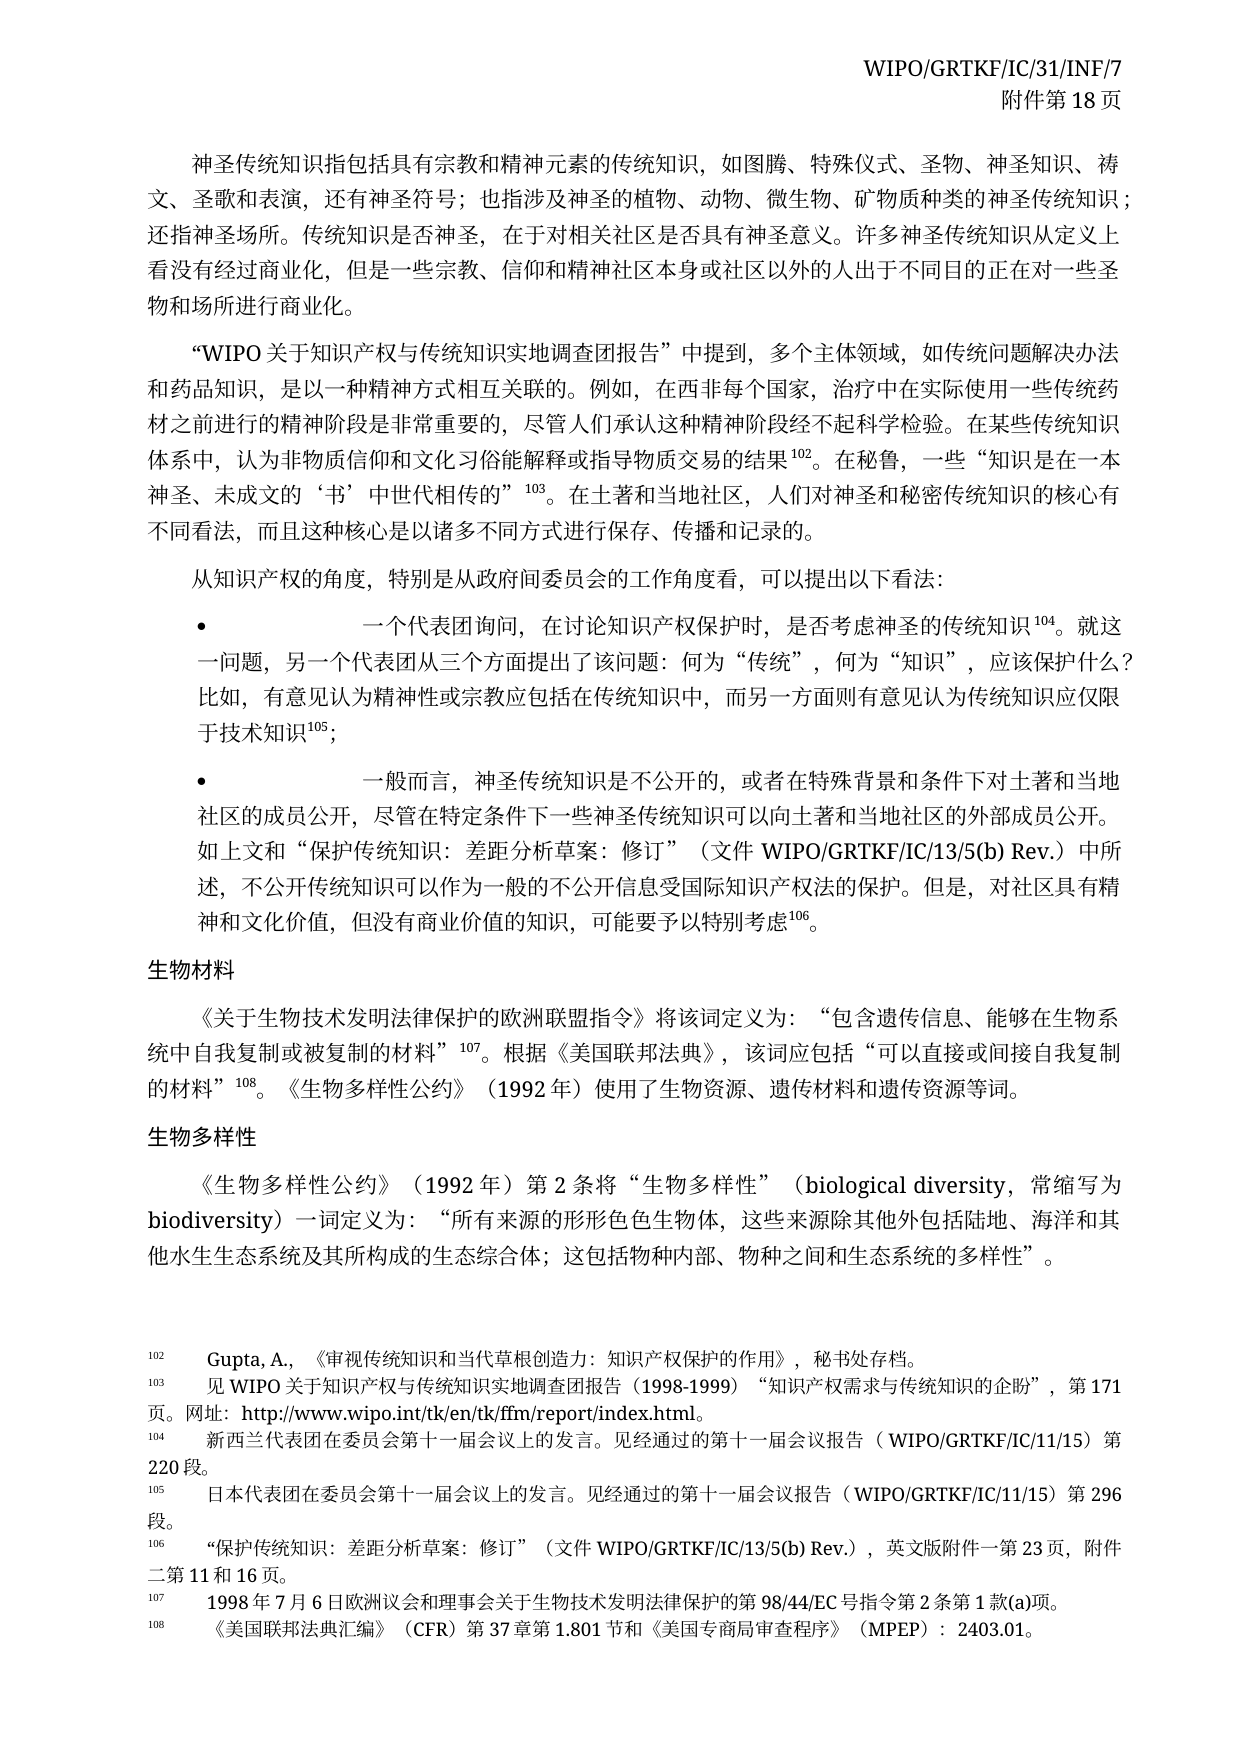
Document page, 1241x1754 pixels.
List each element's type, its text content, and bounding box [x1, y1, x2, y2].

list 一个代表团询问，在讨论知识产权保护时，是否考虑神圣的传统知识。就这一问题，另一个代表团从三个方面提出了该问题：何为“传统”，何为“知识”，应该保护什么？比如，有意见认为精神性或宗教应包括在传统知识中，而另一方面则有意见认为传统知识应仅限于技术知识； [198, 606, 1122, 747]
text 《生物多样性公约》（1992年）第2条将“生物多样性”（biological diversity，常缩写为biodiversity）一词定义为：“所有来源的形形色色生物体，这些来源除其他外包括陆地、海洋和其他水生生态系统及其所构成的生态综合体；这包括物种内部、物种之间和生态系统的多样性”。 [148, 1164, 1122, 1270]
text 神圣传统知识指包括具有宗教和精神元素的传统知识，如图腾、特殊仪式、圣物、神圣知识、祷文、圣歌和表演，还有神圣符号；也指涉及神圣的植物、动物、微生物、矿物质种类的神圣传统知识；还指神圣场所。传统知识是否神圣，在于对相关社区是否具有神圣意义。许多神圣传统知识从定义上看没有经过商业化，但是一些宗教、信仰和精神社区本身或社区以外的人出于不同目的正在对一些圣物和场所进行商业化。 [148, 143, 1122, 320]
text 生物多样性 [148, 1116, 1122, 1152]
text 《关于生物技术发明法律保护的欧洲联盟指令》将该词定义为：“包含遗传信息、能够在生物系统中自我复制或被复制的材料”。根据《美国联邦法典》，该词应包括“可以直接或间接自我复制的材料”。《生物多样性公约》（1992年）使用了生物资源、遗传材料和遗传资源等词。 [148, 997, 1122, 1104]
text 从知识产权的角度，特别是从政府间委员会的工作角度看，可以提出以下看法： [148, 558, 1122, 593]
text 生物材料 [148, 949, 1122, 985]
list 一般而言，神圣传统知识是不公开的，或者在特殊背景和条件下对土著和当地社区的成员公开，尽管在特定条件下一些神圣传统知识可以向土著和当地社区的外部成员公开。如上文和“保护传统知识：差距分析草案：修订”（文件WIPO/GRTKF/IC/13/5(b) Rev.）中所述，不公开传统知识可以作为一般的不公开信息受国际知识产权法的保护。但是，对社区具有精神和文化价值，但没有商业价值的知识，可能要予以特别考虑。 [198, 760, 1122, 937]
text “WIPO关于知识产权与传统知识实地调查团报告”中提到，多个主体领域，如传统问题解决办法和药品知识，是以一种精神方式相互关联的。例如，在西非每个国家，治疗中在实际使用一些传统药材之前进行的精神阶段是非常重要的，尽管人们承认这种精神阶段经不起科学检验。在某些传统知识体系中，认为非物质信仰和文化习俗能解释或指导物质交易的结果。在秘鲁，一些“知识是在一本神圣、未成文的‘书’中世代相传的”。在土著和当地社区，人们对神圣和秘密传统知识的核心有不同看法，而且这种核心是以诸多不同方式进行保存、传播和记录的。 [148, 333, 1122, 545]
